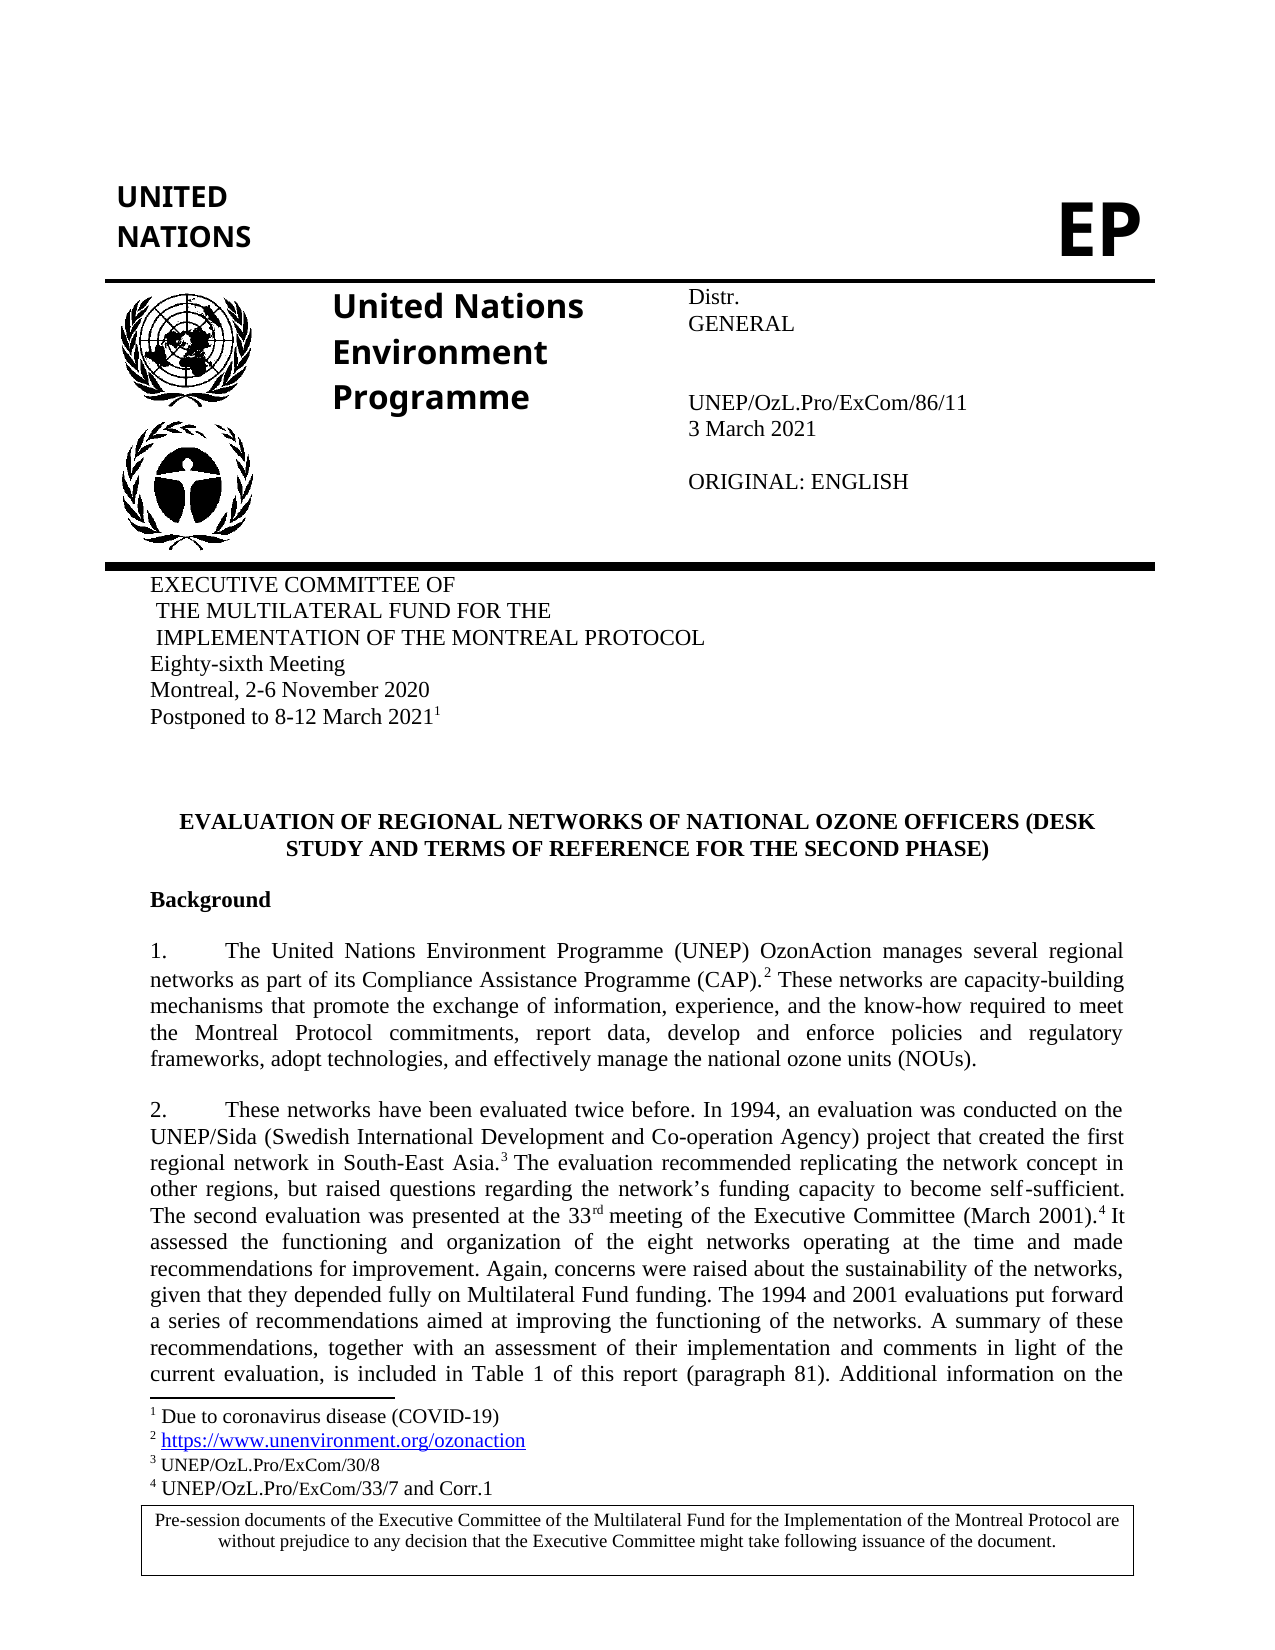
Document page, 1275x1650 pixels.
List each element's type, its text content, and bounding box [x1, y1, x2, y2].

text Postponed to 8-12 March 2021 [150, 703, 1125, 729]
table_cell United Nations Environment Programme [321, 283, 677, 562]
text Background [150, 886, 1125, 912]
table_cell [105, 283, 321, 562]
text EVALUATION OF REGIONAL NETWORKS OF NATIONAL OZONE OFFICERS (DESK STUDY AND TERMS OF REFERENCE FOR THE SECOND PHASE) [150, 808, 1125, 861]
text Montreal, 2-6 November 2020 [150, 676, 1125, 703]
picture [116, 289, 252, 409]
picture [117, 415, 256, 555]
table_header UNITED NATIONS [105, 176, 677, 278]
list The United Nations Environment Programme (UNEP) OzonAction manages several regional networks as part of its Compliance Assistance Programme (CAP). These networks are capacity-building mechanisms that promote the exchange of information, experience, and the know-how required to meet the Montreal Protocol commitments, report data, develop and enforce policies and regulatory frameworks, adopt technologies, and effectively manage the national ozone units (NOUs). [150, 937, 1125, 1071]
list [150, 1096, 1125, 1386]
table_cell Distr. GENERAL 3 March 2021 ORIGINAL: ENGLISH [677, 283, 1155, 562]
table_header EP [677, 176, 1155, 278]
text EXECUTIVE COMMITTEE OF THE MULTILATERAL FUND FOR THE IMPLEMENTATION OF THE MONTREAL PROTOCOL Eighty-sixth Meeting [150, 571, 1125, 676]
